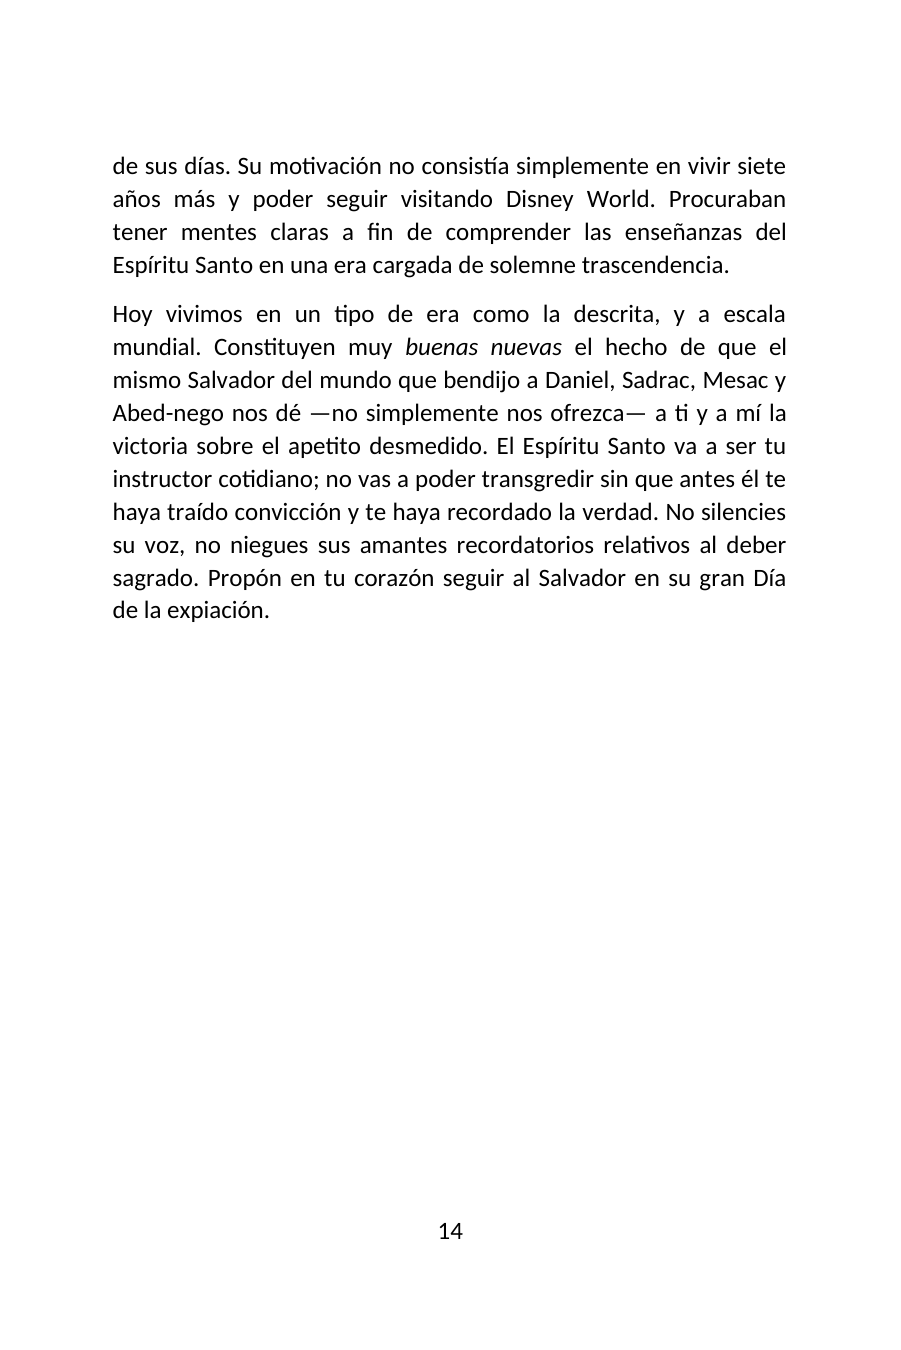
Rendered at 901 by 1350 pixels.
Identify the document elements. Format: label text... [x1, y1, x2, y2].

text Hoy vivimos en un tipo de era como la descrita, y a escala mundial. Constituyen muy buenas nuevas el hecho de que el mismo Salvador del mundo que bendijo a Daniel, Sadrac, Mesac y Abed-nego nos dé —no simplemente nos ofrezca— a ti y a mí la victoria sobre el apetito desmedido. El Espíritu Santo va a ser tu instructor cotidiano; no vas a poder transgredir sin que antes él te haya traído convicción y te haya recordado la verdad. No silencies su voz, no niegues sus amantes recordatorios relativos al deber sagrado. Propón en tu corazón seguir al Salvador en su gran Día de la expiación. [112, 298, 788, 625]
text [112, 150, 788, 279]
